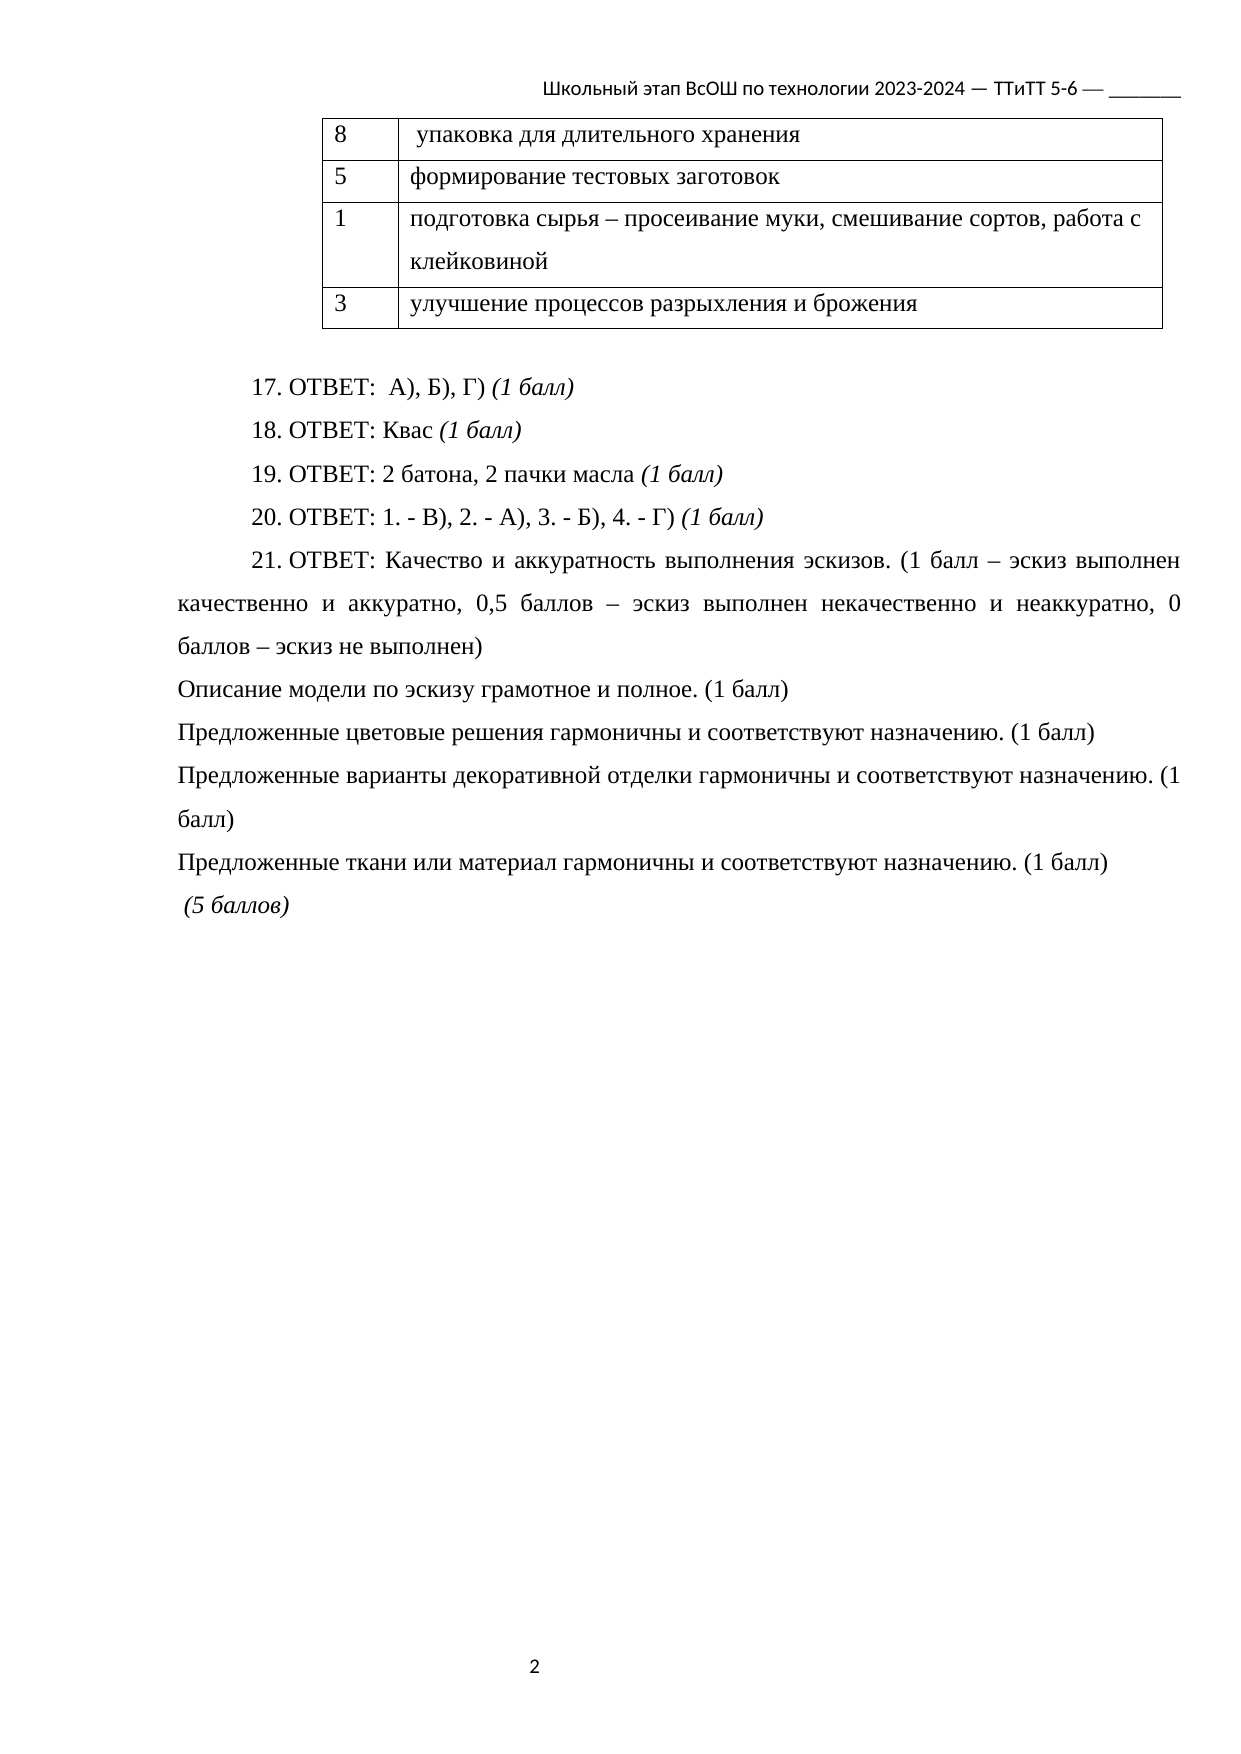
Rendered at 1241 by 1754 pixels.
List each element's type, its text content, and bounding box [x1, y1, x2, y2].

list ОТВЕТ: Квас (1 балл) [177, 416, 1181, 444]
list Предложенные ткани или материал гармоничны и соответствуют назначению. (1 балл) [177, 847, 1181, 876]
list ОТВЕТ: Качество и аккуратность выполнения эскизов. (1 балл – эскиз выполнен качественно и аккуратно, 0,5 баллов – эскиз выполнен некачественно и неаккуратно, 0 баллов – эскиз не выполнен) [177, 545, 1181, 660]
table_cell 3 [323, 288, 398, 328]
table_cell формирование тестовых заготовок [399, 161, 1162, 202]
table_cell упаковка для длительного хранения [399, 119, 1162, 160]
list (5 баллов) [177, 890, 1181, 919]
table_cell 5 [323, 161, 398, 202]
list Предложенные варианты декоративной отделки гармоничны и соответствуют назначению. (1 балл) [177, 761, 1181, 832]
table_cell 8 [323, 119, 398, 160]
list Описание модели по эскизу грамотное и полное. (1 балл) [177, 674, 1181, 703]
list ОТВЕТ: А), Б), Г) (1 балл) [177, 372, 1181, 401]
table_cell улучшение процессов разрыхления и брожения [399, 288, 1162, 328]
table_cell 1 [323, 203, 398, 287]
table_cell подготовка сырья – просеивание муки, смешивание сортов, работа с клейковиной [399, 203, 1162, 287]
list Предложенные цветовые решения гармоничны и соответствуют назначению. (1 балл) [177, 717, 1181, 746]
list ОТВЕТ: 1. - В), 2. - А), 3. - Б), 4. - Г) (1 балл) [177, 502, 1181, 531]
list ОТВЕТ: 2 батона, 2 пачки масла (1 балл) [177, 459, 1181, 487]
